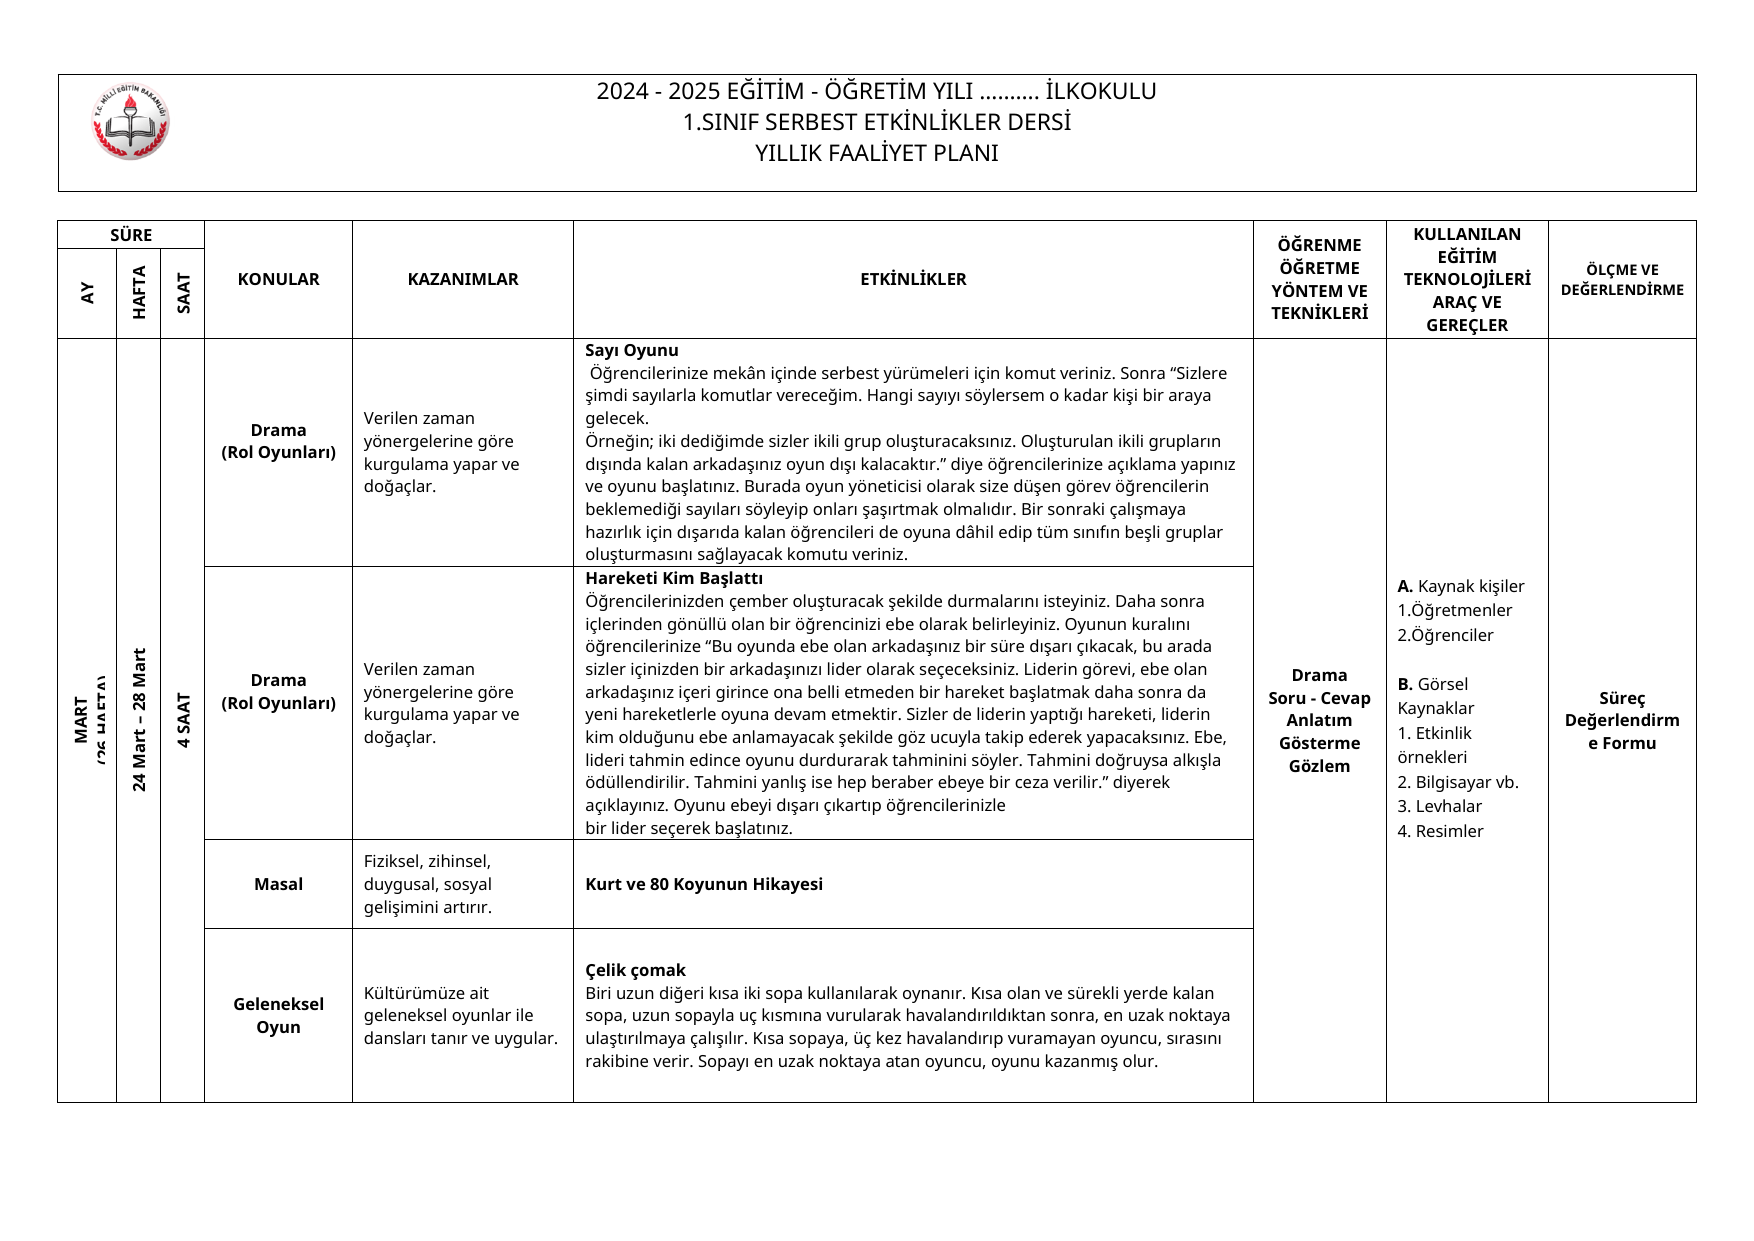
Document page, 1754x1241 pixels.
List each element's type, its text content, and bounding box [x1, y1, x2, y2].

table_cell SAAT [161, 249, 204, 338]
table_cell Fiziksel, zihinsel, duygusal, sosyal gelişimini artırır. [353, 840, 573, 927]
table_cell Çelik çomak Biri uzun diğeri kısa iki sopa kullanılarak oynanır. Kısa olan ve sürekli yerde kalan sopa, uzun sopayla uç kısmına vurularak havalandırıldıktan sonra, en uzak noktaya ulaştırılmaya çalışılır. Kısa sopaya, üç kez havalandırıp vuramayan oyuncu, sırasını rakibine verir. Sopayı en uzak noktaya atan oyuncu, oyunu kazanmış olur. [574, 929, 1253, 1102]
table_cell Masal [205, 840, 352, 927]
table_header KAZANIMLAR [353, 221, 573, 338]
table_cell Drama (Rol Oyunları) [205, 339, 352, 566]
table_cell Drama Soru - Cevap Anlatım Gösterme Gözlem [1254, 339, 1386, 1102]
table_cell Verilen zaman yönergelerine göre kurgulama yapar ve doğaçlar. [353, 339, 573, 566]
table_cell 24 Mart – 28 Mart [117, 339, 160, 1102]
table_cell Geleneksel Oyun [205, 929, 352, 1102]
table_cell Verilen zaman yönergelerine göre kurgulama yapar ve doğaçlar. [353, 567, 573, 839]
table_header KONULAR [205, 221, 352, 338]
table_header ÖLÇME VE DEĞERLENDİRME [1549, 221, 1696, 338]
table_cell 4 SAAT [161, 339, 204, 1102]
table_header ÖĞRENME ÖĞRETME YÖNTEM VE TEKNİKLERİ [1254, 221, 1386, 338]
table_cell Kurt ve 80 Koyunun Hikayesi [574, 840, 1253, 927]
table_cell Sayı Oyunu Öğrencilerinize mekân içinde serbest yürümeleri için komut veriniz. Sonra “Sizlere şimdi sayılarla komutlar vereceğim. Hangi sayıyı söylersem o kadar kişi bir araya gelecek. Örneğin; iki dediğimde sizler ikili grup oluşturacaksınız. Oluşturulan ikili grupların dışında kalan arkadaşınız oyun dışı kalacaktır.” diye öğrencilerinize açıklama yapınız ve oyunu başlatınız. Burada oyun yöneticisi olarak size düşen görev öğrencilerin beklemediği sayıları söyleyip onları şaşırtmak olmalıdır. Bir sonraki çalışmaya hazırlık için dışarıda kalan öğrencileri de oyuna dâhil edip tüm sınıfın beşli gruplar oluşturmasını sağlayacak komutu veriniz. [574, 339, 1253, 566]
table_cell Kültürümüze ait geleneksel oyunlar ile dansları tanır ve uygular. [353, 929, 573, 1102]
table_cell Hareketi Kim Başlattı Öğrencilerinizden çember oluşturacak şekilde durmalarını isteyiniz. Daha sonra içlerinden gönüllü olan bir öğrencinizi ebe olarak belirleyiniz. Oyunun kuralını öğrencilerinize “Bu oyunda ebe olan arkadaşınız bir süre dışarı çıkacak, bu arada sizler içinizden bir arkadaşınızı lider olarak seçeceksiniz. Liderin görevi, ebe olan arkadaşınız içeri girince ona belli etmeden bir hareket başlatmak daha sonra da yeni hareketlerle oyuna devam etmektir. Sizler de liderin yaptığı hareketi, liderin kim olduğunu ebe anlamayacak şekilde göz ucuyla takip ederek yapacaksınız. Ebe, lideri tahmin edince oyunu durdurarak tahminini söyler. Tahmini doğruysa alkışla ödüllendirilir. Tahmini yanlış ise hep beraber ebeye bir ceza verilir.” diyerek açıklayınız. Oyunu ebeyi dışarı çıkartıp öğrencilerinizle bir lider seçerek başlatınız. [574, 567, 1253, 839]
table_header SÜRE [58, 221, 204, 248]
table_cell A. Kaynak kişiler 1.Öğretmenler 2.Öğrenciler B. Görsel Kaynaklar 1. Etkinlik örnekleri 2. Bilgisayar vb. 3. Levhalar 4. Resimler [1387, 339, 1548, 1102]
table_cell AY [58, 249, 116, 338]
picture [85, 77, 175, 167]
table_cell Drama (Rol Oyunları) [205, 567, 352, 839]
table_cell HAFTA [117, 249, 160, 338]
table_cell Süreç Değerlendirme Formu [1549, 339, 1696, 1102]
table_header KULLANILAN EĞİTİM TEKNOLOJİLERİ ARAÇ VE GEREÇLER [1387, 221, 1548, 338]
table_header ETKİNLİKLER [574, 221, 1253, 338]
table_cell MART (26.HAFTA) [58, 339, 116, 1102]
